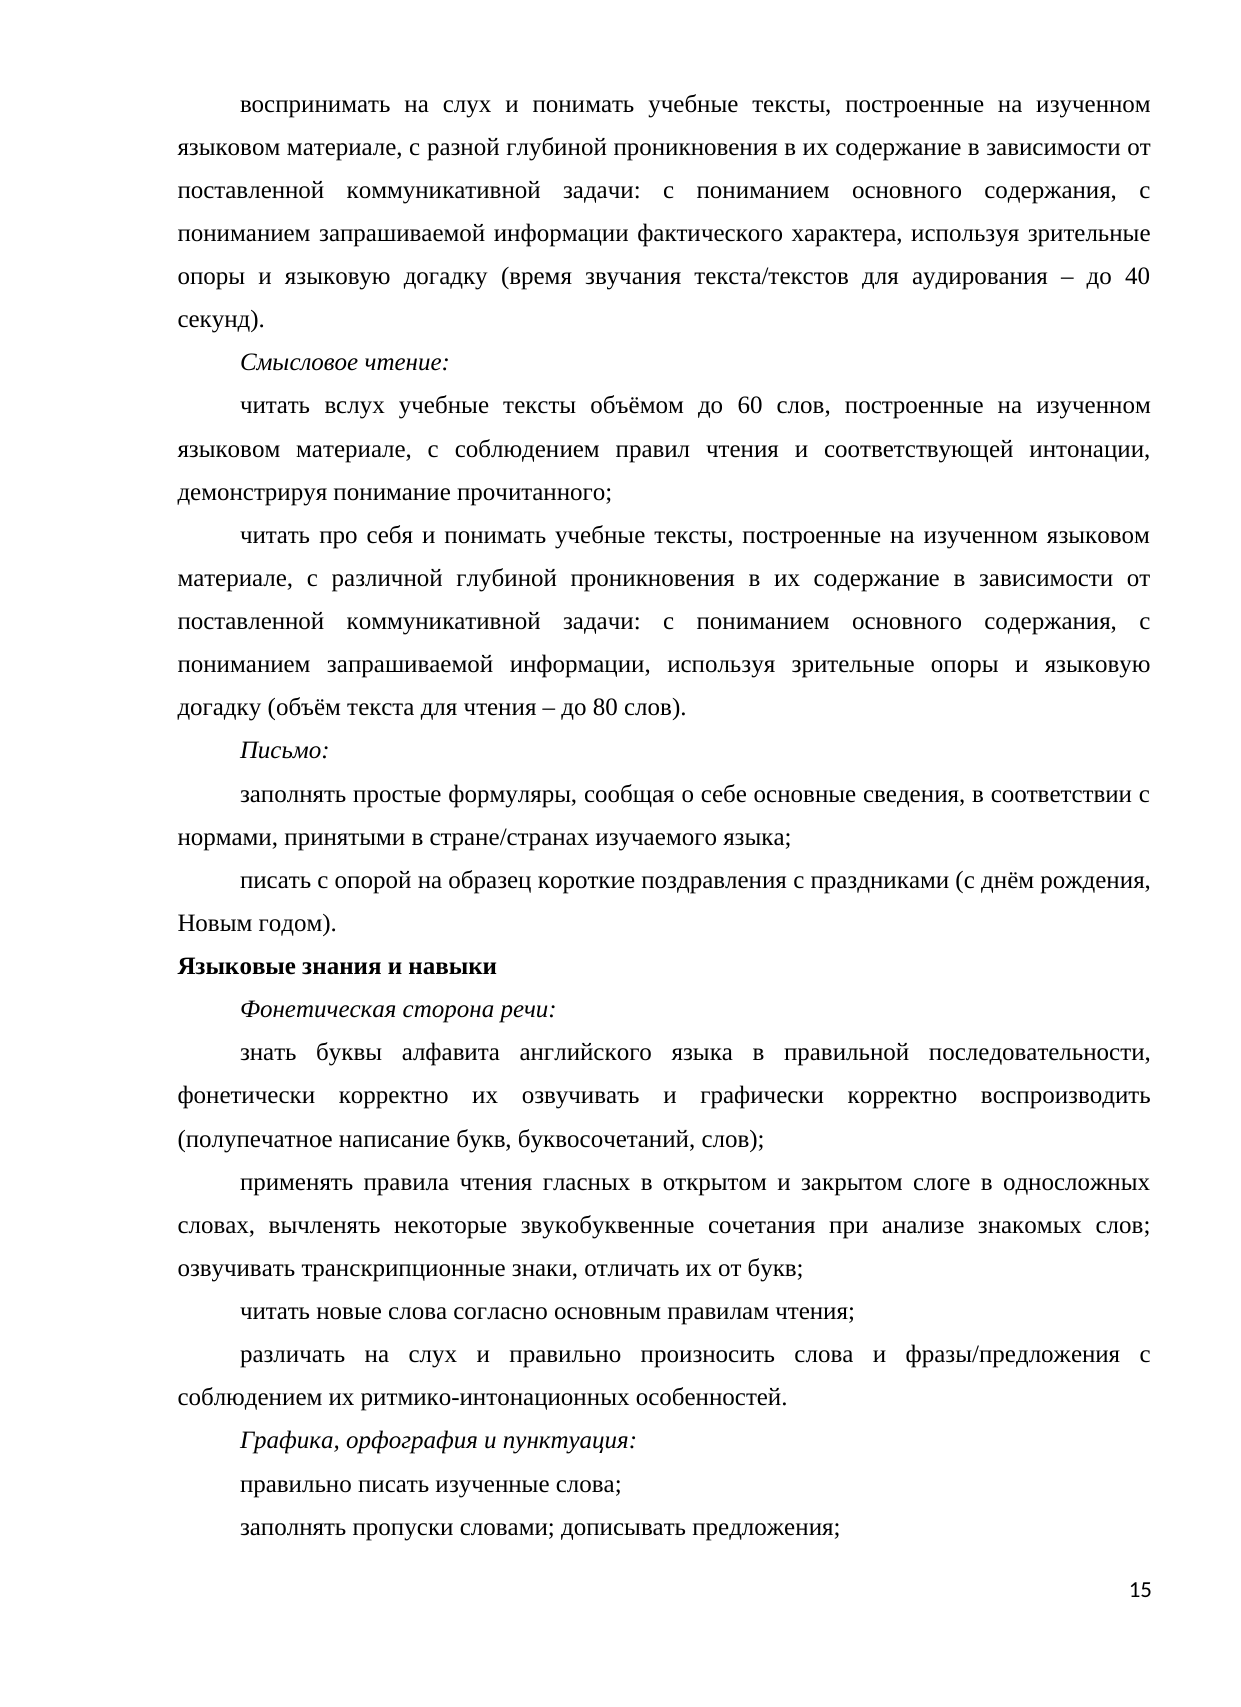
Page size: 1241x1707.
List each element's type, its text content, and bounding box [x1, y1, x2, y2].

text заполнять простые формуляры, сообщая о себе основные сведения, в соответствии с нормами, принятыми в стране/странах изучаемого языка; [177, 779, 1152, 851]
text применять правила чтения гласных в открытом и закрытом слоге в односложных словах, вычленять некоторые звукобуквенные сочетания при анализе знакомых слов; озвучивать транскрипционные знаки, отличать их от букв; [177, 1167, 1152, 1282]
text читать про себя и понимать учебные тексты, построенные на изученном языковом материале, с различной глубиной проникновения в их содержание в зависимости от поставленной коммуникативной задачи: с пониманием основного содержания, с пониманием запрашиваемой информации, используя зрительные опоры и языковую догадку (объём текста для чтения – до 80 слов). [177, 520, 1152, 721]
text различать на слух и правильно произносить слова и фразы/предложения с соблюдением их ритмико-интонационных особенностей. [177, 1339, 1152, 1411]
text Смысловое чтение: [177, 347, 1152, 376]
text заполнять пропуски словами; дописывать предложения; [177, 1512, 1152, 1541]
text воспринимать на слух и понимать учебные тексты, построенные на изученном языковом материале, с разной глубиной проникновения в их содержание в зависимости от поставленной коммуникативной задачи: с пониманием основного содержания, с пониманием запрашиваемой информации фактического характера, используя зрительные опоры и языковую догадку (время звучания текста/текстов для аудирования – до 40 секунд). [177, 89, 1152, 333]
text читать вслух учебные тексты объёмом до 60 слов, построенные на изученном языковом материале, с соблюдением правил чтения и соответствующей интонации, демонстрируя понимание прочитанного; [177, 391, 1152, 506]
text правильно писать изученные слова; [177, 1469, 1152, 1497]
text Письмо: [177, 736, 1152, 764]
text знать буквы алфавита английского языка в правильной последовательности, фонетически корректно их озвучивать и графически корректно воспроизводить (полупечатное написание букв, буквосочетаний, слов); [177, 1037, 1152, 1152]
text читать новые слова согласно основным правилам чтения; [177, 1296, 1152, 1325]
text писать с опорой на образец короткие поздравления с праздниками (с днём рождения, Новым годом). [177, 865, 1152, 937]
text Фонетическая сторона речи: [177, 994, 1152, 1023]
text Языковые знания и навыки [177, 951, 1152, 980]
text Графика, орфография и пунктуация: [177, 1426, 1152, 1454]
